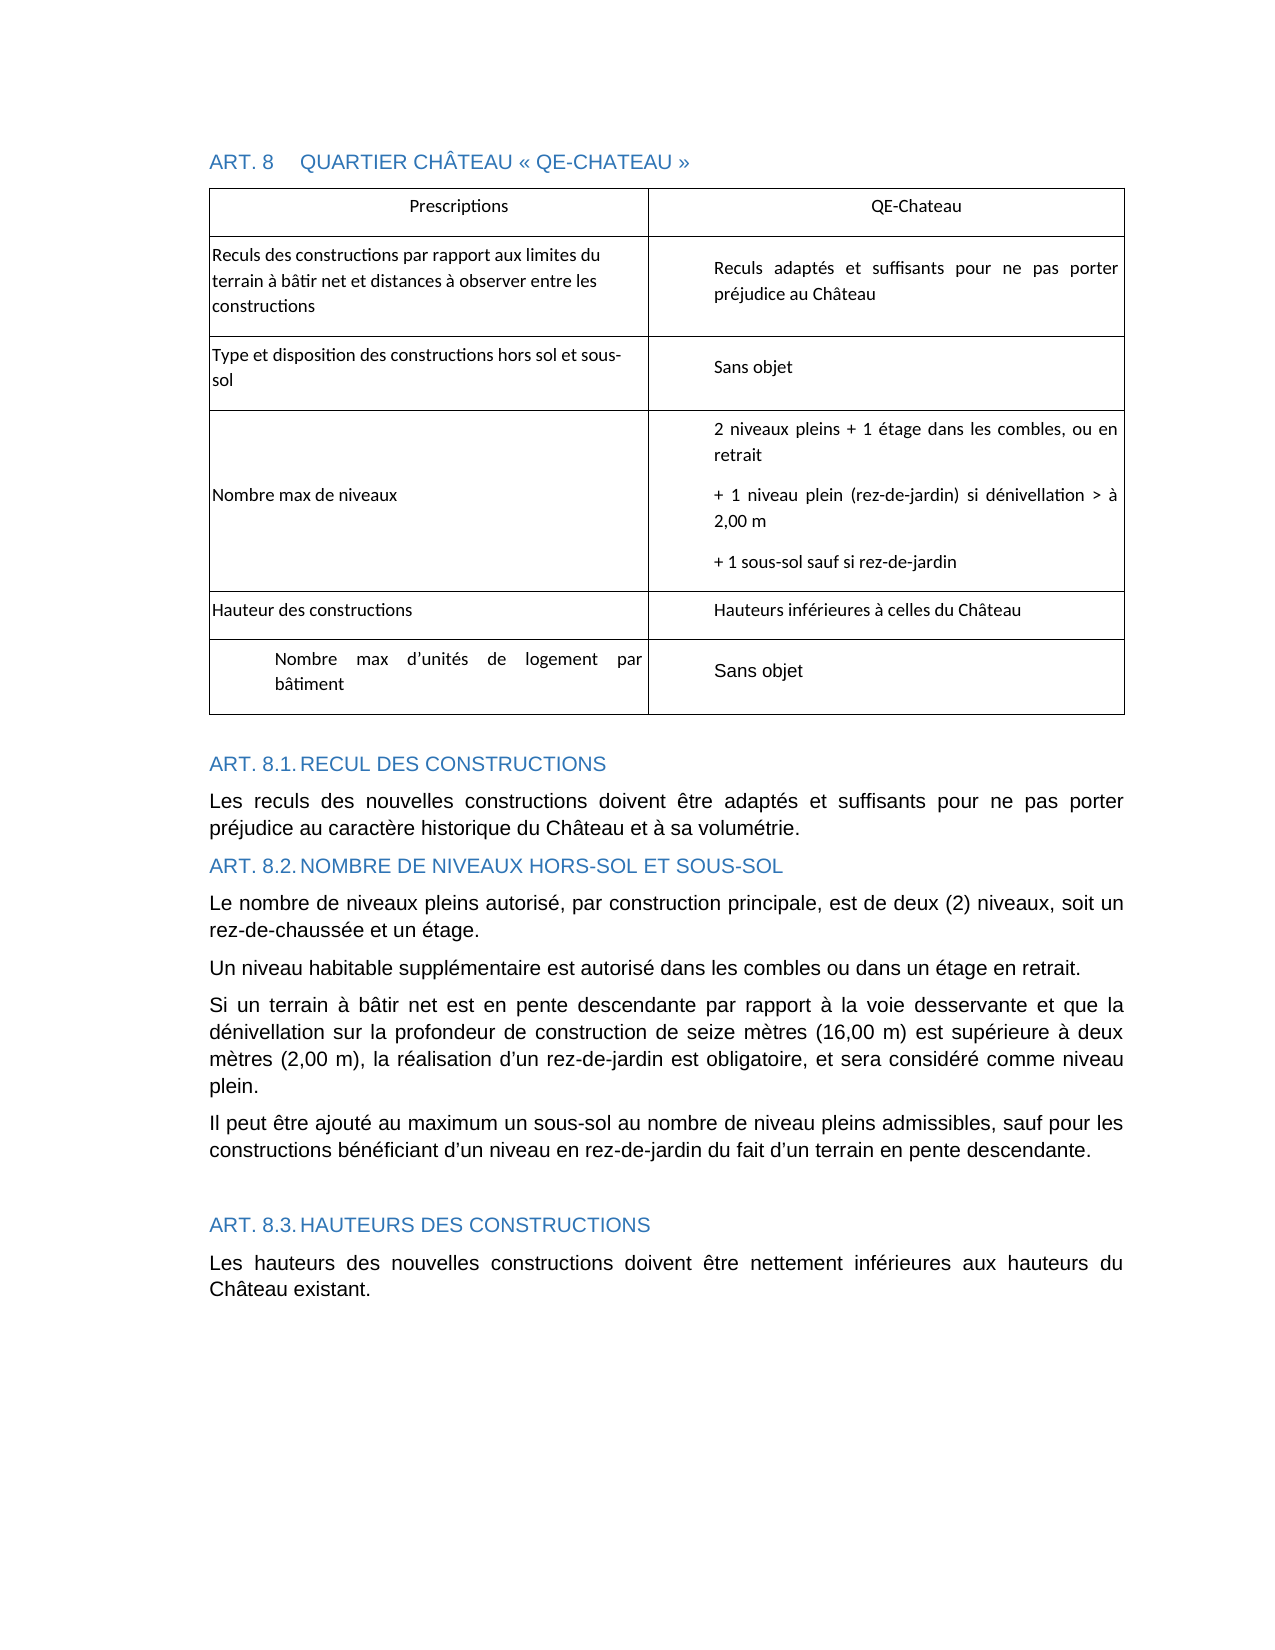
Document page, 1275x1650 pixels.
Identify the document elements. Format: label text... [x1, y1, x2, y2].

table_cell Sans objet [649, 640, 1124, 713]
text Il peut être ajouté au maximum un sous-sol au nombre de niveau pleins admissibles, sauf pour les constructions bénéficiant d’un niveau en rez-de-jardin du fait d’un terrain en pente descendante. [209, 1111, 1125, 1162]
text Les reculs des nouvelles constructions doivent être adaptés et suffisants pour ne pas porter préjudice au caractère historique du Château et à sa volumétrie. [209, 789, 1125, 840]
table_cell Hauteur des constructions [210, 592, 648, 639]
table_cell Hauteurs inférieures à celles du Château [649, 592, 1124, 639]
subtitle ART. 8.3. HAUTEURS DES CONSTRUCTIONS [209, 1213, 1125, 1237]
table_cell Sans objet [649, 337, 1124, 409]
text Les hauteurs des nouvelles constructions doivent être nettement inférieures aux hauteurs du Château existant. [209, 1250, 1125, 1301]
table_cell Type et disposition des constructions hors sol et sous-sol [210, 337, 648, 409]
table_header QE-Chateau [649, 189, 1124, 236]
subtitle ART. 8.2. NOMBRE DE NIVEAUX HORS-SOL ET SOUS-SOL [209, 854, 1125, 878]
subtitle ART. 8 QUARTIER CHÂTEAU « QE-CHATEAU » [209, 150, 1125, 174]
table_cell Reculs adaptés et suffisants pour ne pas porter préjudice au Château [649, 237, 1124, 336]
text Si un terrain à bâtir net est en pente descendante par rapport à la voie desservante et que la dénivellation sur la profondeur de construction de seize mètres (16,00 m) est supérieure à deux mètres (2,00 m), la réalisation d’un rez-de-jardin est obligatoire, et sera considéré comme niveau plein. [209, 993, 1125, 1098]
table_cell Nombre max de niveaux [210, 411, 648, 591]
text Le nombre de niveaux pleins autorisé, par construction principale, est de deux (2) niveaux, soit un rez-de-chaussée et un étage. [209, 891, 1125, 942]
table_cell Nombre max d’unités de logement par bâtiment [210, 640, 648, 713]
table_cell Reculs des constructions par rapport aux limites du terrain à bâtir net et distances à observer entre les constructions [210, 237, 648, 336]
text Un niveau habitable supplémentaire est autorisé dans les combles ou dans un étage en retrait. [209, 955, 1125, 979]
table_cell 2 niveaux pleins + 1 étage dans les combles, ou en retrait + 1 niveau plein (rez-de-jardin) si dénivellation > à 2,00 m + 1 sous-sol sauf si rez-de-jardin [649, 411, 1124, 591]
subtitle ART. 8.1. RECUL DES CONSTRUCTIONS [209, 752, 1125, 776]
table_header Prescriptions [210, 189, 648, 236]
